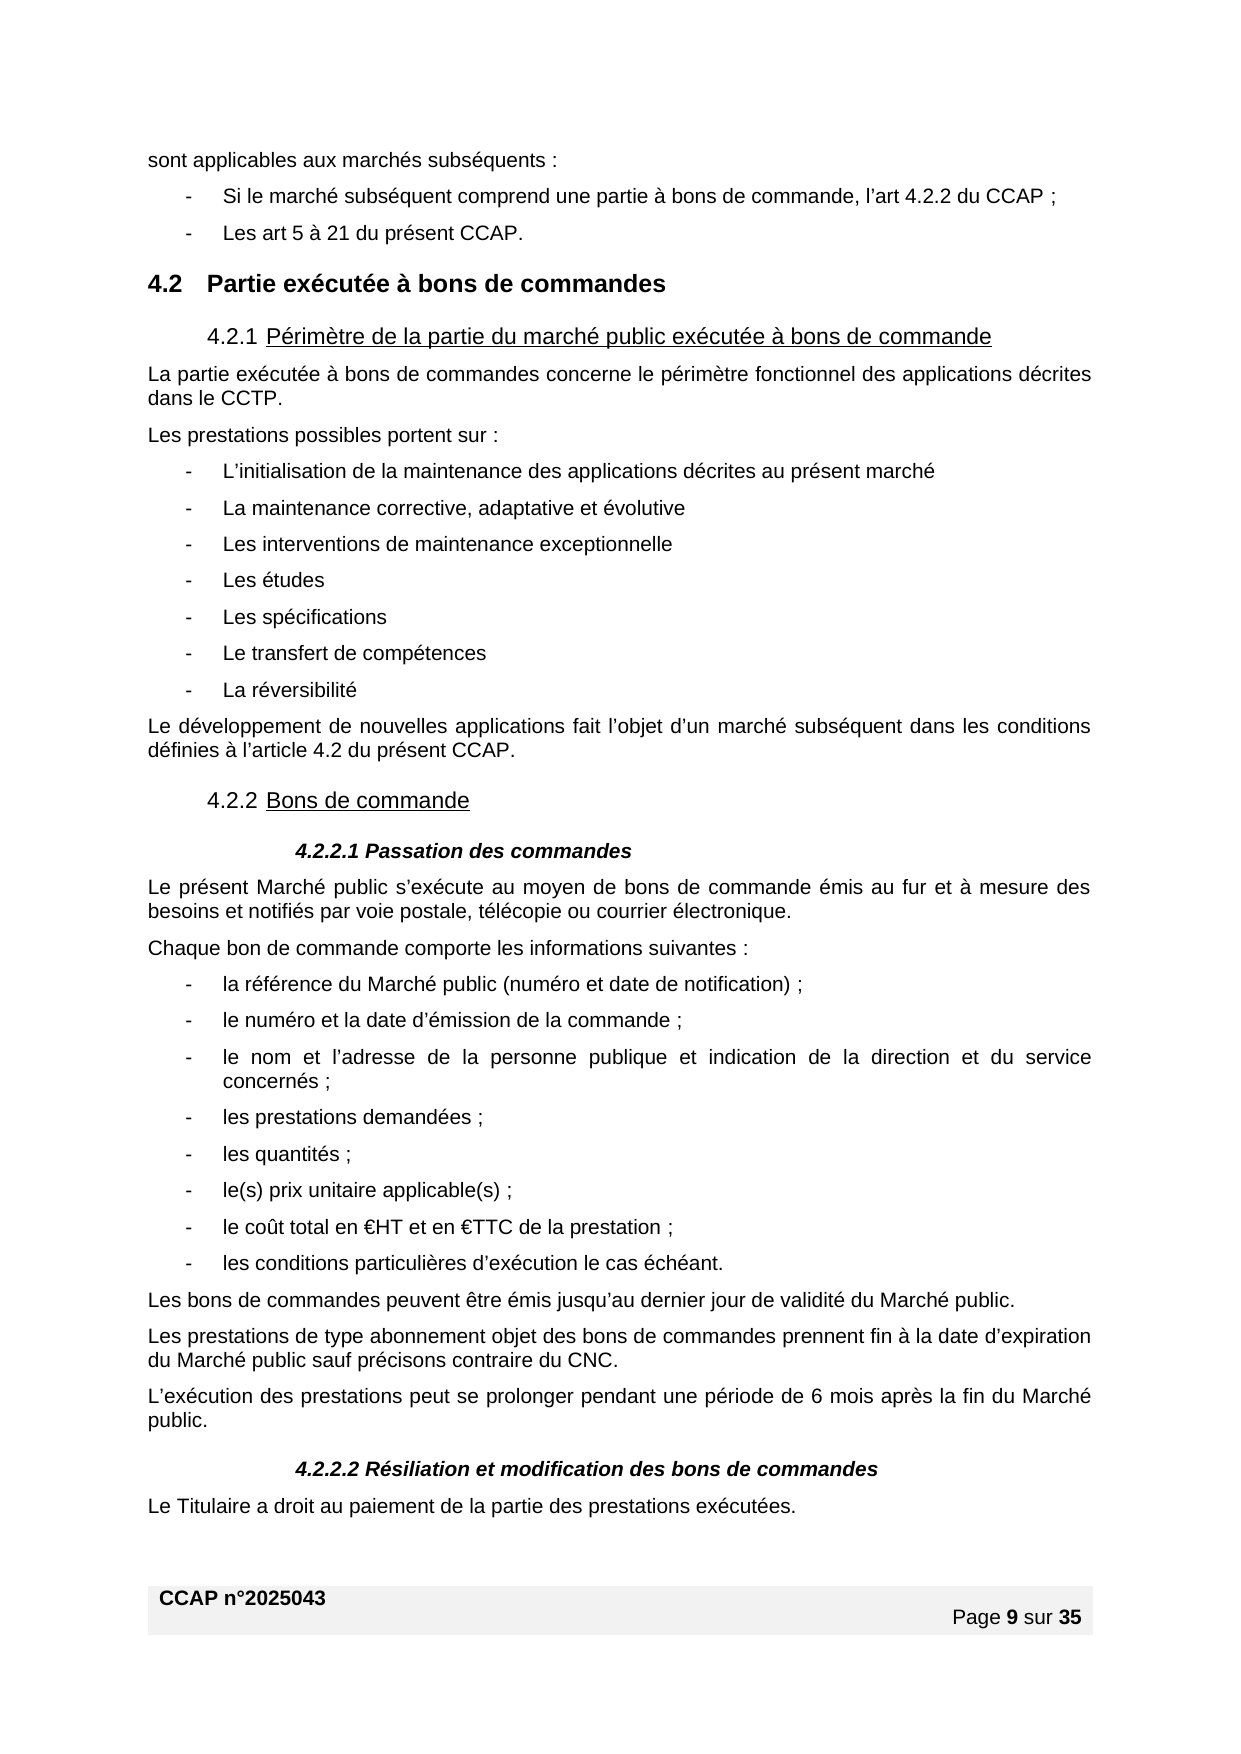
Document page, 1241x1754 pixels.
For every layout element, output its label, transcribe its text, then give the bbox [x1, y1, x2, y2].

list Les art 5 à 21 du présent CCAP. [185, 221, 1093, 244]
list le nom et l’adresse de la personne publique et indication de la direction et du service concernés ; [185, 1045, 1093, 1093]
subtitle Résiliation et modification des bons de commandes [295, 1457, 1093, 1481]
list Les spécifications [185, 605, 1093, 629]
subtitle Bons de commande [207, 787, 1093, 813]
text Le développement de nouvelles applications fait l’objet d’un marché subséquent dans les conditions définies à l’article 4.2 du présent CCAP. [148, 714, 1093, 762]
subtitle Périmètre de la partie du marché public exécutée à bons de commande [207, 323, 1093, 349]
text La partie exécutée à bons de commandes concerne le périmètre fonctionnel des applications décrites dans le CCTP. [148, 362, 1093, 410]
list La réversibilité [185, 678, 1093, 702]
list les prestations demandées ; [185, 1105, 1093, 1129]
list La maintenance corrective, adaptative et évolutive [185, 495, 1093, 519]
text Les prestations de type abonnement objet des bons de commandes prennent fin à la date d’expiration du Marché public sauf précisons contraire du CNC. [148, 1324, 1093, 1372]
subtitle Partie exécutée à bons de commandes [0, 269, 1093, 298]
text Les prestations possibles portent sur : [148, 422, 1093, 446]
text Les bons de commandes peuvent être émis jusqu’au dernier jour de validité du Marché public. [148, 1287, 1093, 1311]
list les quantités ; [185, 1142, 1093, 1166]
list le numéro et la date d’émission de la commande ; [185, 1008, 1093, 1032]
list Si le marché subséquent comprend une partie à bons de commande, l’art 4.2.2 du CCAP ; [185, 184, 1093, 208]
list Les interventions de maintenance exceptionnelle [185, 532, 1093, 556]
list Les études [185, 568, 1093, 592]
subtitle Passation des commandes [295, 838, 1093, 862]
text Chaque bon de commande comporte les informations suivantes : [148, 935, 1093, 959]
list la référence du Marché public (numéro et date de notification) ; [185, 972, 1093, 996]
list le coût total en €HT et en €TTC de la prestation ; [185, 1214, 1093, 1238]
list L’initialisation de la maintenance des applications décrites au présent marché [185, 459, 1093, 483]
text Le Titulaire a droit au paiement de la partie des prestations exécutées. [148, 1494, 1093, 1518]
list le(s) prix unitaire applicable(s) ; [185, 1178, 1093, 1202]
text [148, 148, 1093, 172]
text Le présent Marché public s’exécute au moyen de bons de commande émis au fur et à mesure des besoins et notifiés par voie postale, télécopie ou courrier électronique. [148, 875, 1093, 923]
text L’exécution des prestations peut se prolonger pendant une période de 6 mois après la fin du Marché public. [148, 1384, 1093, 1432]
list Le transfert de compétences [185, 641, 1093, 665]
list les conditions particulières d’exécution le cas échéant. [185, 1251, 1093, 1275]
